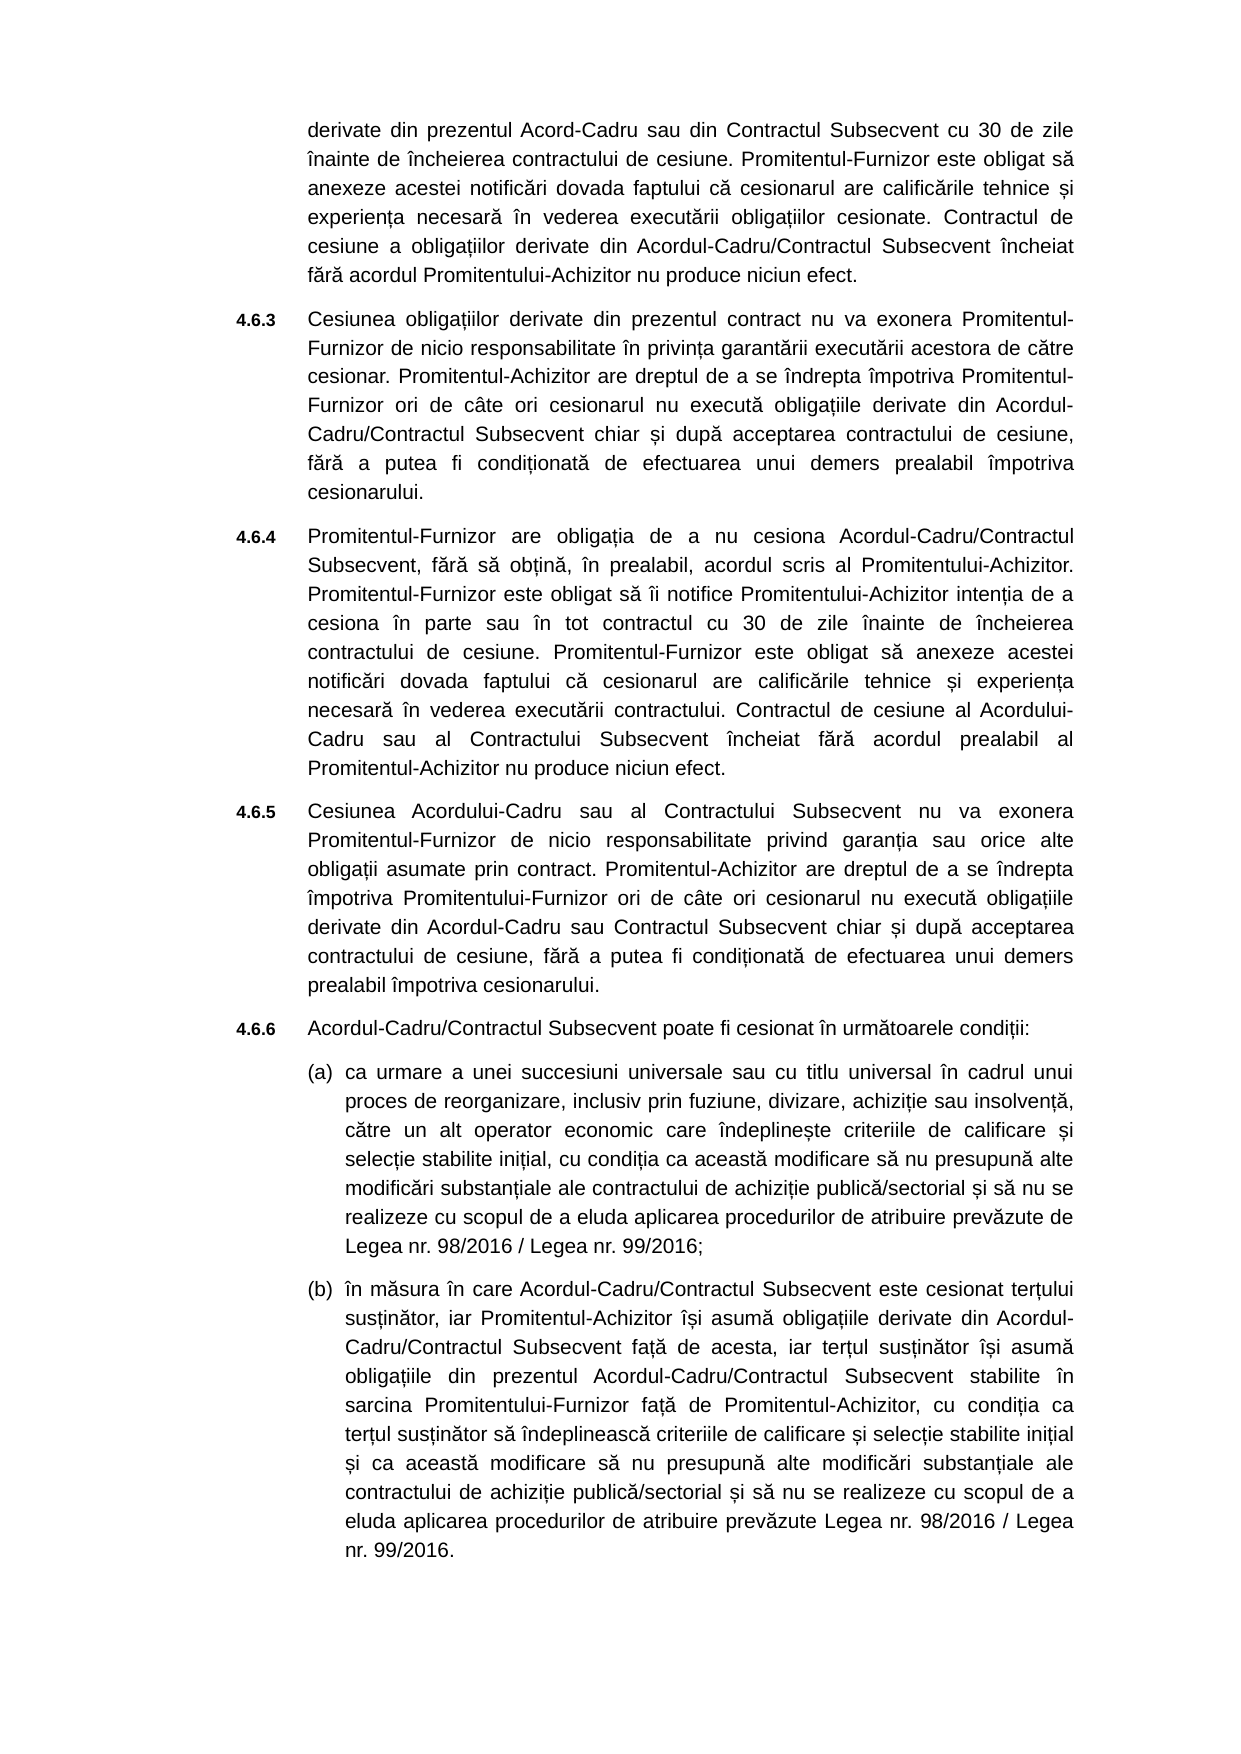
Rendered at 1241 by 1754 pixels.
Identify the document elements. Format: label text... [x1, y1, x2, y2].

list în măsura în care Acordul-Cadru/Contractul Subsecvent este cesionat terțului susținător, iar Promitentul-Achizitor își asumă obligațiile derivate din Acordul-Cadru/Contractul Subsecvent față de acesta, iar terțul susținător își asumă obligațiile din prezentul Acordul-Cadru/Contractul Subsecvent stabilite în sarcina Promitentului-Furnizor față de Promitentul-Achizitor, cu condiția ca terțul susținător să îndeplinească criteriile de calificare și selecție stabilite inițial și ca această modificare să nu presupună alte modificări substanțiale ale contractului de achiziție publică/sectorial și să nu se realizeze cu scopul de a eluda aplicarea procedurilor de atribuire prevăzute Legea nr. 98/2016 / Legea nr. 99/2016. [307, 1277, 1075, 1562]
text Acordul-Cadru/Contractul Subsecvent poate fi cesionat în următoarele condiții: [236, 1016, 1075, 1040]
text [236, 118, 1075, 287]
text Promitentul-Furnizor are obligația de a nu cesiona Acordul-Cadru/Contractul Subsecvent, fără să obțină, în prealabil, acordul scris al Promitentului-Achizitor. Promitentul-Furnizor este obligat să îi notifice Promitentului-Achizitor intenția de a cesiona în parte sau în tot contractul cu 30 de zile înainte de încheierea contractului de cesiune. Promitentul-Furnizor este obligat să anexeze acestei notificări dovada faptului că cesionarul are calificările tehnice și experiența necesară în vederea executării contractului. Contractul de cesiune al Acordului-Cadru sau al Contractului Subsecvent încheiat fără acordul prealabil al Promitentul-Achizitor nu produce niciun efect. [236, 524, 1075, 779]
text Cesiunea obligațiilor derivate din prezentul contract nu va exonera Promitentul-Furnizor de nicio responsabilitate în privința garantării executării acestora de către cesionar. Promitentul-Achizitor are dreptul de a se îndrepta împotriva Promitentul-Furnizor ori de câte ori cesionarul nu execută obligațiile derivate din Acordul-Cadru/Contractul Subsecvent chiar și după acceptarea contractului de cesiune, fără a putea fi condiționată de efectuarea unui demers prealabil împotriva cesionarului. [236, 306, 1075, 504]
text Cesiunea Acordului-Cadru sau al Contractului Subsecvent nu va exonera Promitentul-Furnizor de nicio responsabilitate privind garanția sau orice alte obligații asumate prin contract. Promitentul-Achizitor are dreptul de a se îndrepta împotriva Promitentului-Furnizor ori de câte ori cesionarul nu execută obligațiile derivate din Acordul-Cadru sau Contractul Subsecvent chiar și după acceptarea contractului de cesiune, fără a putea fi condiționată de efectuarea unui demers prealabil împotriva cesionarului. [236, 799, 1075, 997]
list ca urmare a unei succesiuni universale sau cu titlu universal în cadrul unui proces de reorganizare, inclusiv prin fuziune, divizare, achiziție sau insolvență, către un alt operator economic care îndeplinește criteriile de calificare și selecție stabilite inițial, cu condiția ca această modificare să nu presupună alte modificări substanțiale ale contractului de achiziție publică/sectorial și să nu se realizeze cu scopul de a eluda aplicarea procedurilor de atribuire prevăzute de Legea nr. 98/2016 / Legea nr. 99/2016; [307, 1060, 1075, 1257]
